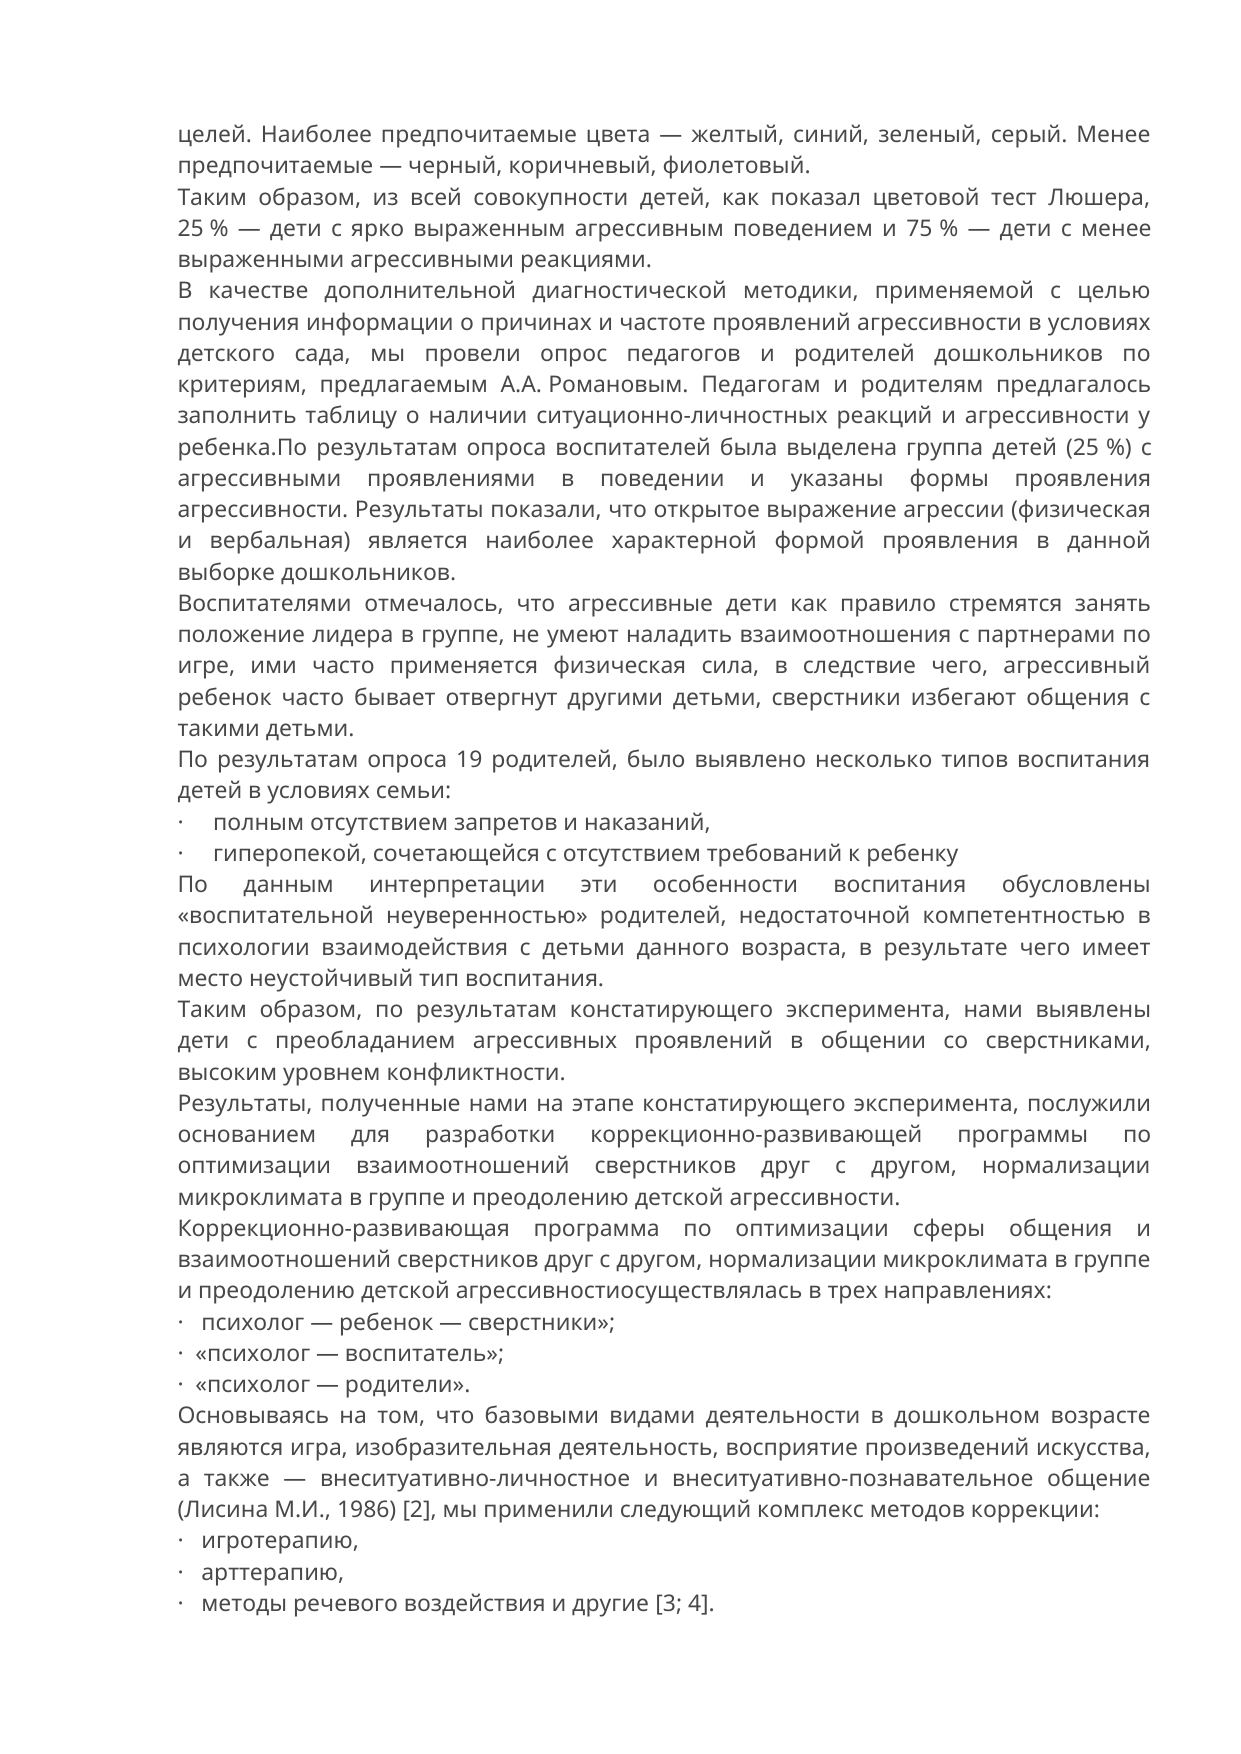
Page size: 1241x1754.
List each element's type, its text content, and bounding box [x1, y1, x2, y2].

text · гиперопекой, сочетающейся с отсутствием требований к ребенку [177, 837, 1152, 868]
text По результатам опроса 19 родителей, было выявлено несколько типов воспитания детей в условиях семьи: [177, 743, 1152, 806]
text Таким образом, по результатам констатирующего эксперимента, нами выявлены дети с преобладанием агрессивных проявлений в общении со сверстниками, высоким уровнем конфликтности. [177, 993, 1152, 1087]
text Таким образом, из всей совокупности детей, как показал цветовой тест Люшера, 25 % — дети с ярко выраженным агрессивным поведением и 75 % — дети с менее выраженными агрессивными реакциями. [177, 181, 1152, 274]
text По данным интерпретации эти особенности воспитания обусловлены «воспитательной неуверенностью» родителей, недостаточной компетентностью в психологии взаимодействия с детьми данного возраста, в результате чего имеет место неустойчивый тип воспитания. [177, 868, 1152, 993]
text · арттерапию, [177, 1556, 1152, 1587]
text · психолог — ребенок — сверстники»; [177, 1306, 1152, 1337]
text · «психолог — родители». [177, 1368, 1152, 1399]
text Основываясь на том, что базовыми видами деятельности в дошкольном возрасте являются игра, изобразительная деятельность, восприятие произведений искусства, а также — внеситуативно-личностное и внеситуативно-познавательное общение (Лисина М.И., 1986) [2], мы применили следующий комплекс методов коррекции: [177, 1399, 1152, 1524]
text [177, 118, 1152, 181]
text · методы речевого воздействия и другие [3; 4]. [177, 1587, 1152, 1618]
text В качестве дополнительной диагностической методики, применяемой с целью получения информации о причинах и частоте проявлений агрессивности в условиях детского сада, мы провели опрос педагогов и родителей дошкольников по критериям, предлагаемым А.А. Романовым. Педагогам и родителям предлагалось заполнить таблицу о наличии ситуационно-личностных реакций и агрессивности у ребенка.По результатам опроса воспитателей была выделена группа детей (25 %) с агрессивными проявлениями в поведении и указаны формы проявления агрессивности. Результаты показали, что открытое выражение агрессии (физическая и вербальная) является наиболее характерной формой проявления в данной выборке дошкольников. [177, 274, 1152, 587]
text Результаты, полученные нами на этапе констатирующего эксперимента, послужили основанием для разработки коррекционно-развивающей программы по оптимизации взаимоотношений сверстников друг с другом, нормализации микроклимата в группе и преодолению детской агрессивности. [177, 1087, 1152, 1212]
text · полным отсутствием запретов и наказаний, [177, 806, 1152, 837]
text · игротерапию, [177, 1524, 1152, 1556]
text Коррекционно-развивающая программа по оптимизации сферы общения и взаимоотношений сверстников друг с другом, нормализации микроклимата в группе и преодолению детской агрессивностиосуществлялась в трех направлениях: [177, 1212, 1152, 1306]
text Воспитателями отмечалось, что агрессивные дети как правило стремятся занять положение лидера в группе, не умеют наладить взаимоотношения с партнерами по игре, ими часто применяется физическая сила, в следствие чего, агрессивный ребенок часто бывает отвергнут другими детьми, сверстники избегают общения с такими детьми. [177, 587, 1152, 743]
text · «психолог — воспитатель»; [177, 1337, 1152, 1368]
